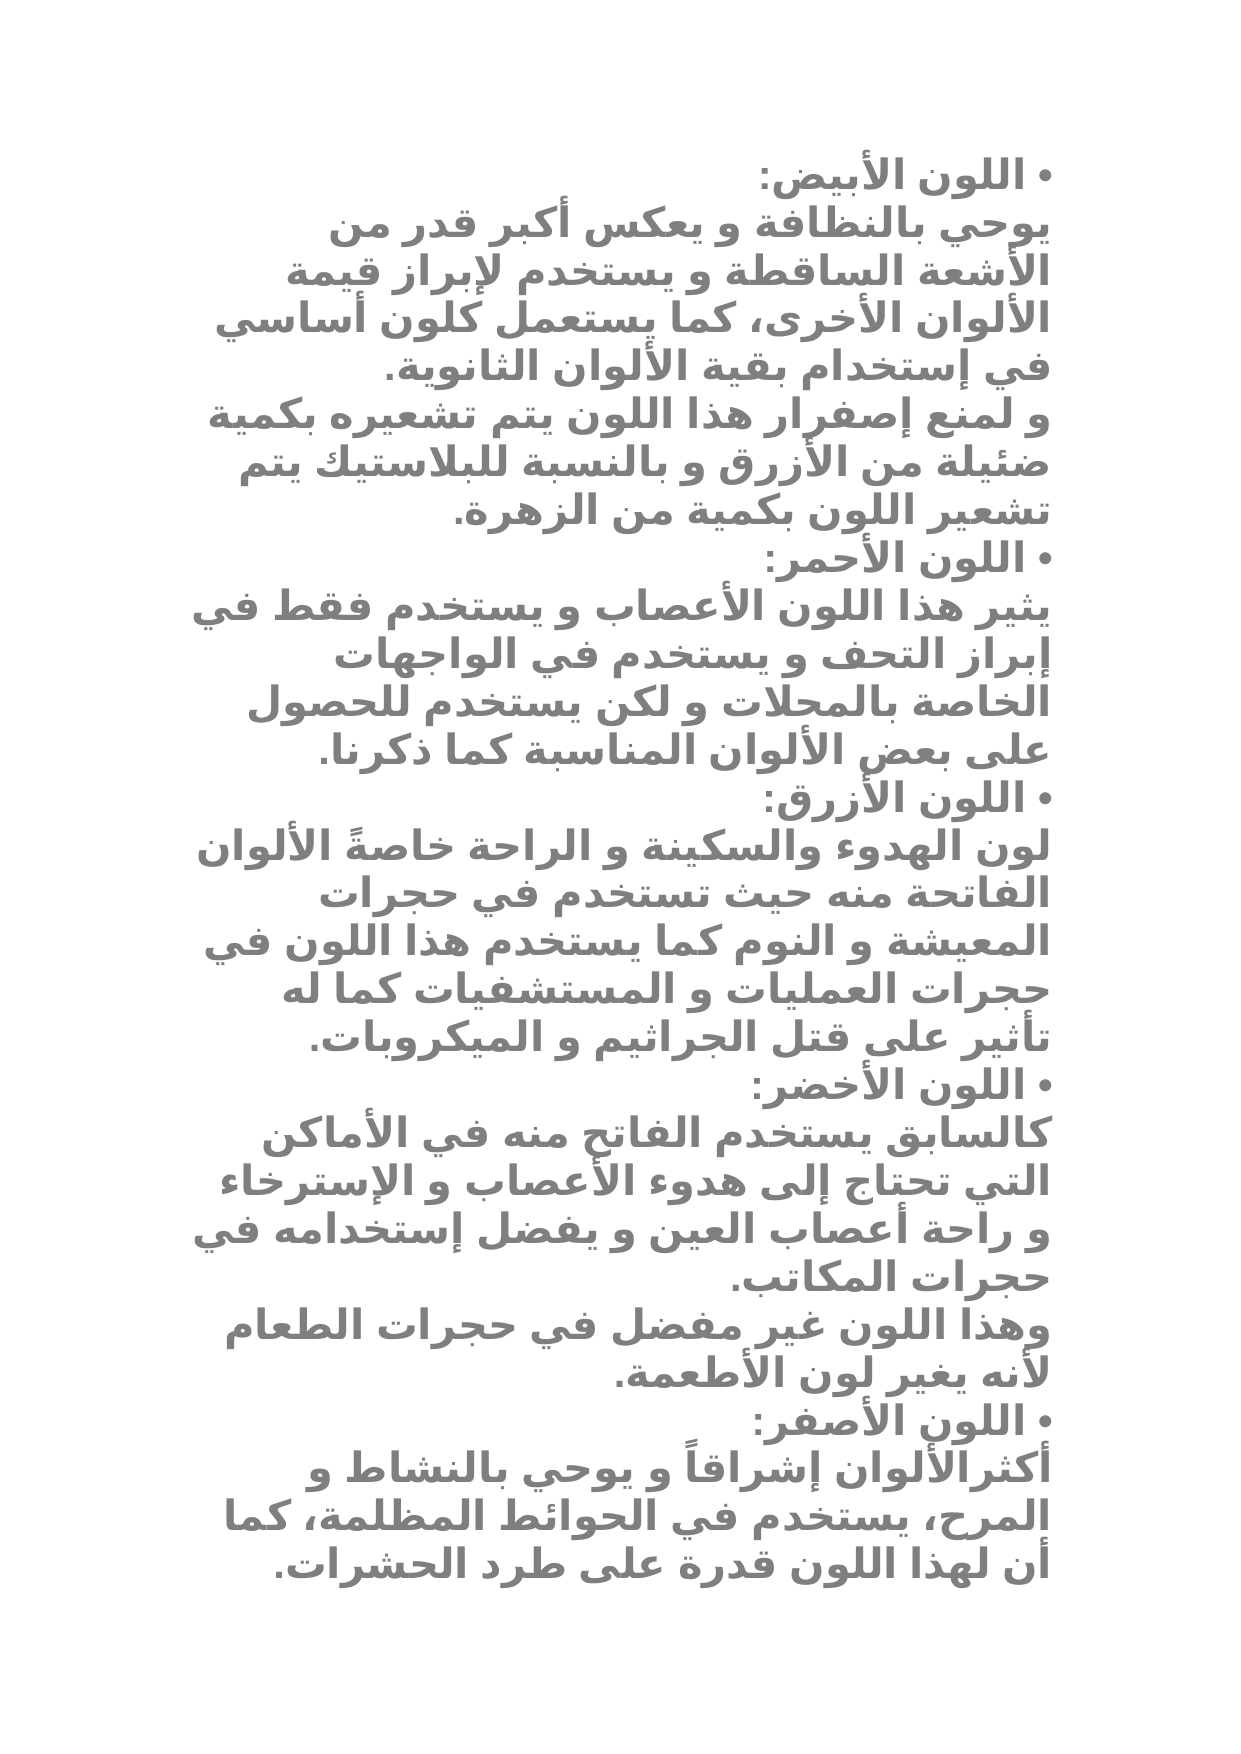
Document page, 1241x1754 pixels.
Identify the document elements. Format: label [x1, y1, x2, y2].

text [187, 150, 1053, 1587]
